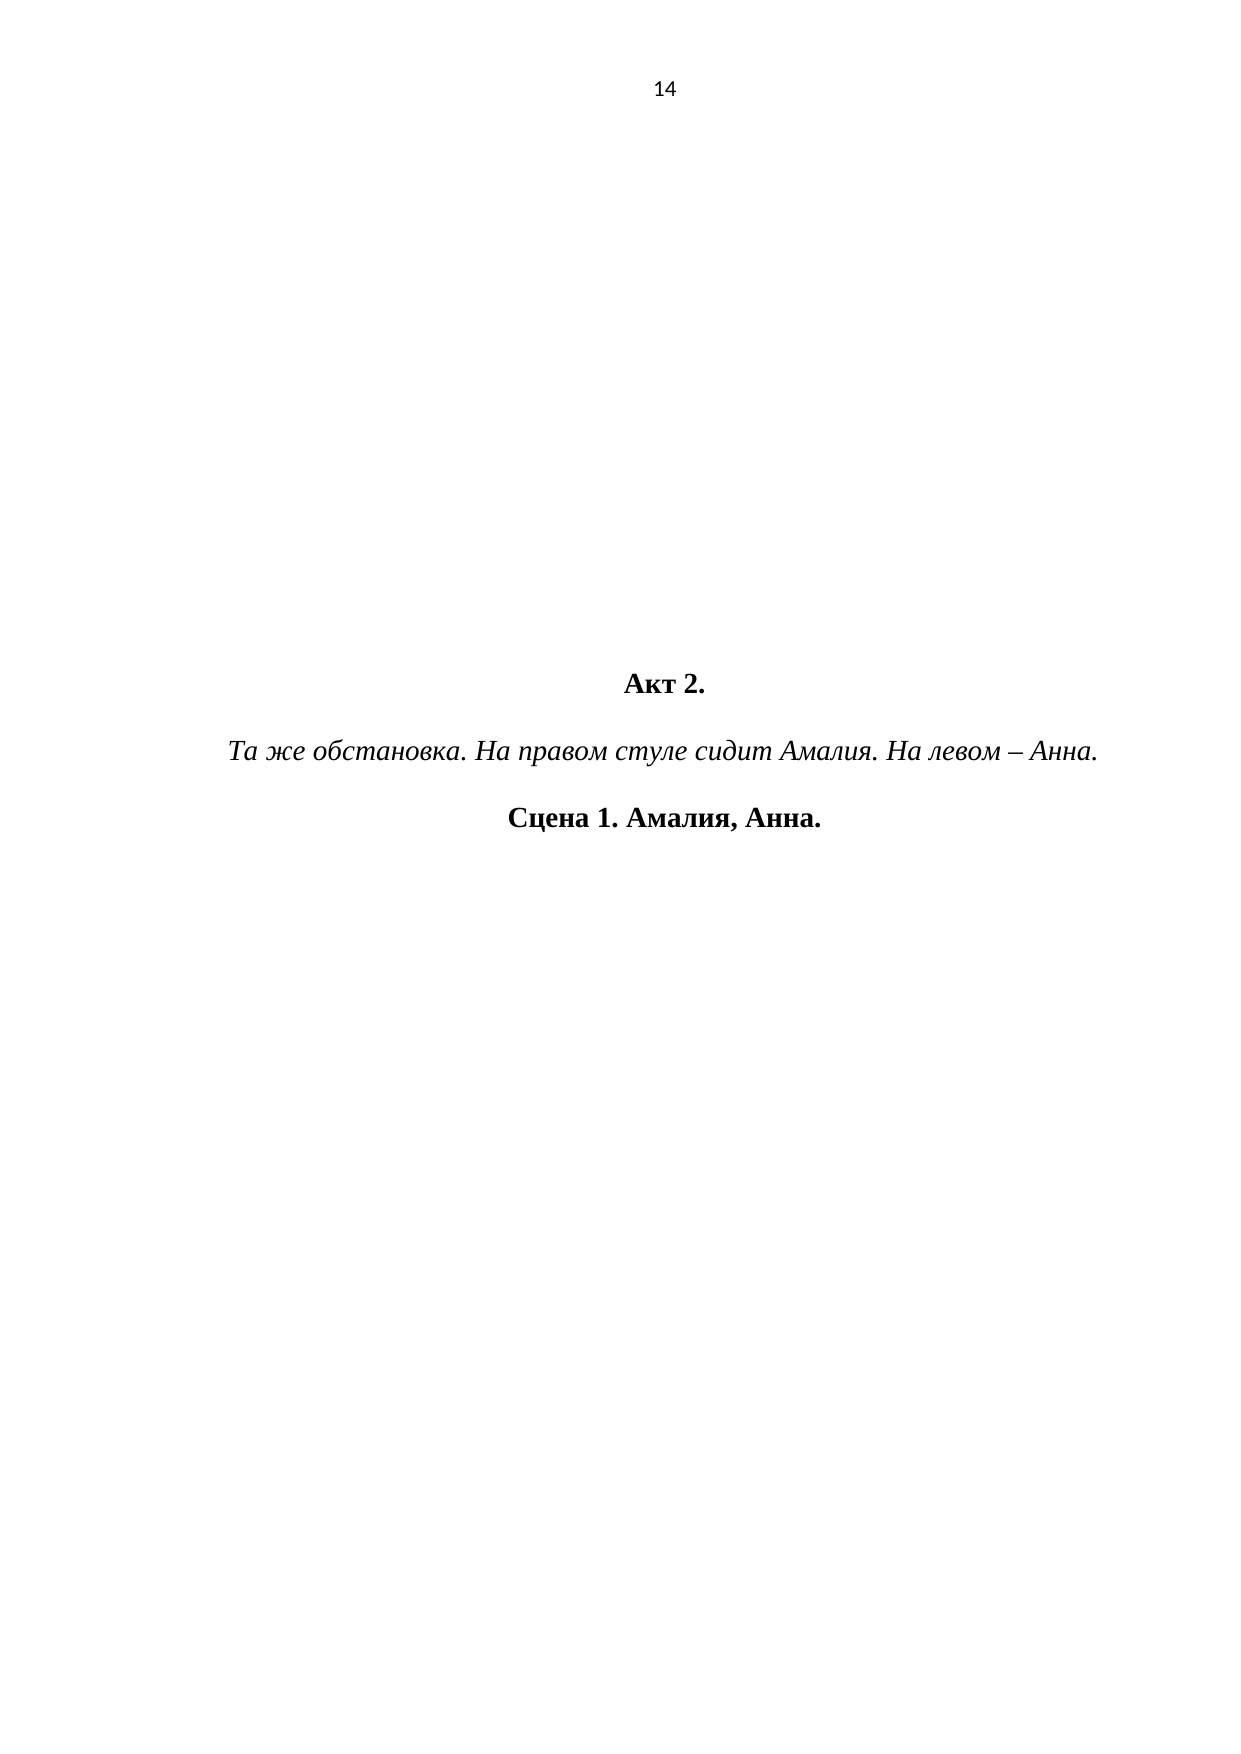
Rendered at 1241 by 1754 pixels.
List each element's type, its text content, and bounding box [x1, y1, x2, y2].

text Та же обстановка. На правом стуле сидит Амалия. На левом – Анна. [177, 733, 1152, 767]
text Акт 2. [177, 666, 1152, 700]
text Сцена 1. Амалия, Анна. [177, 801, 1152, 834]
